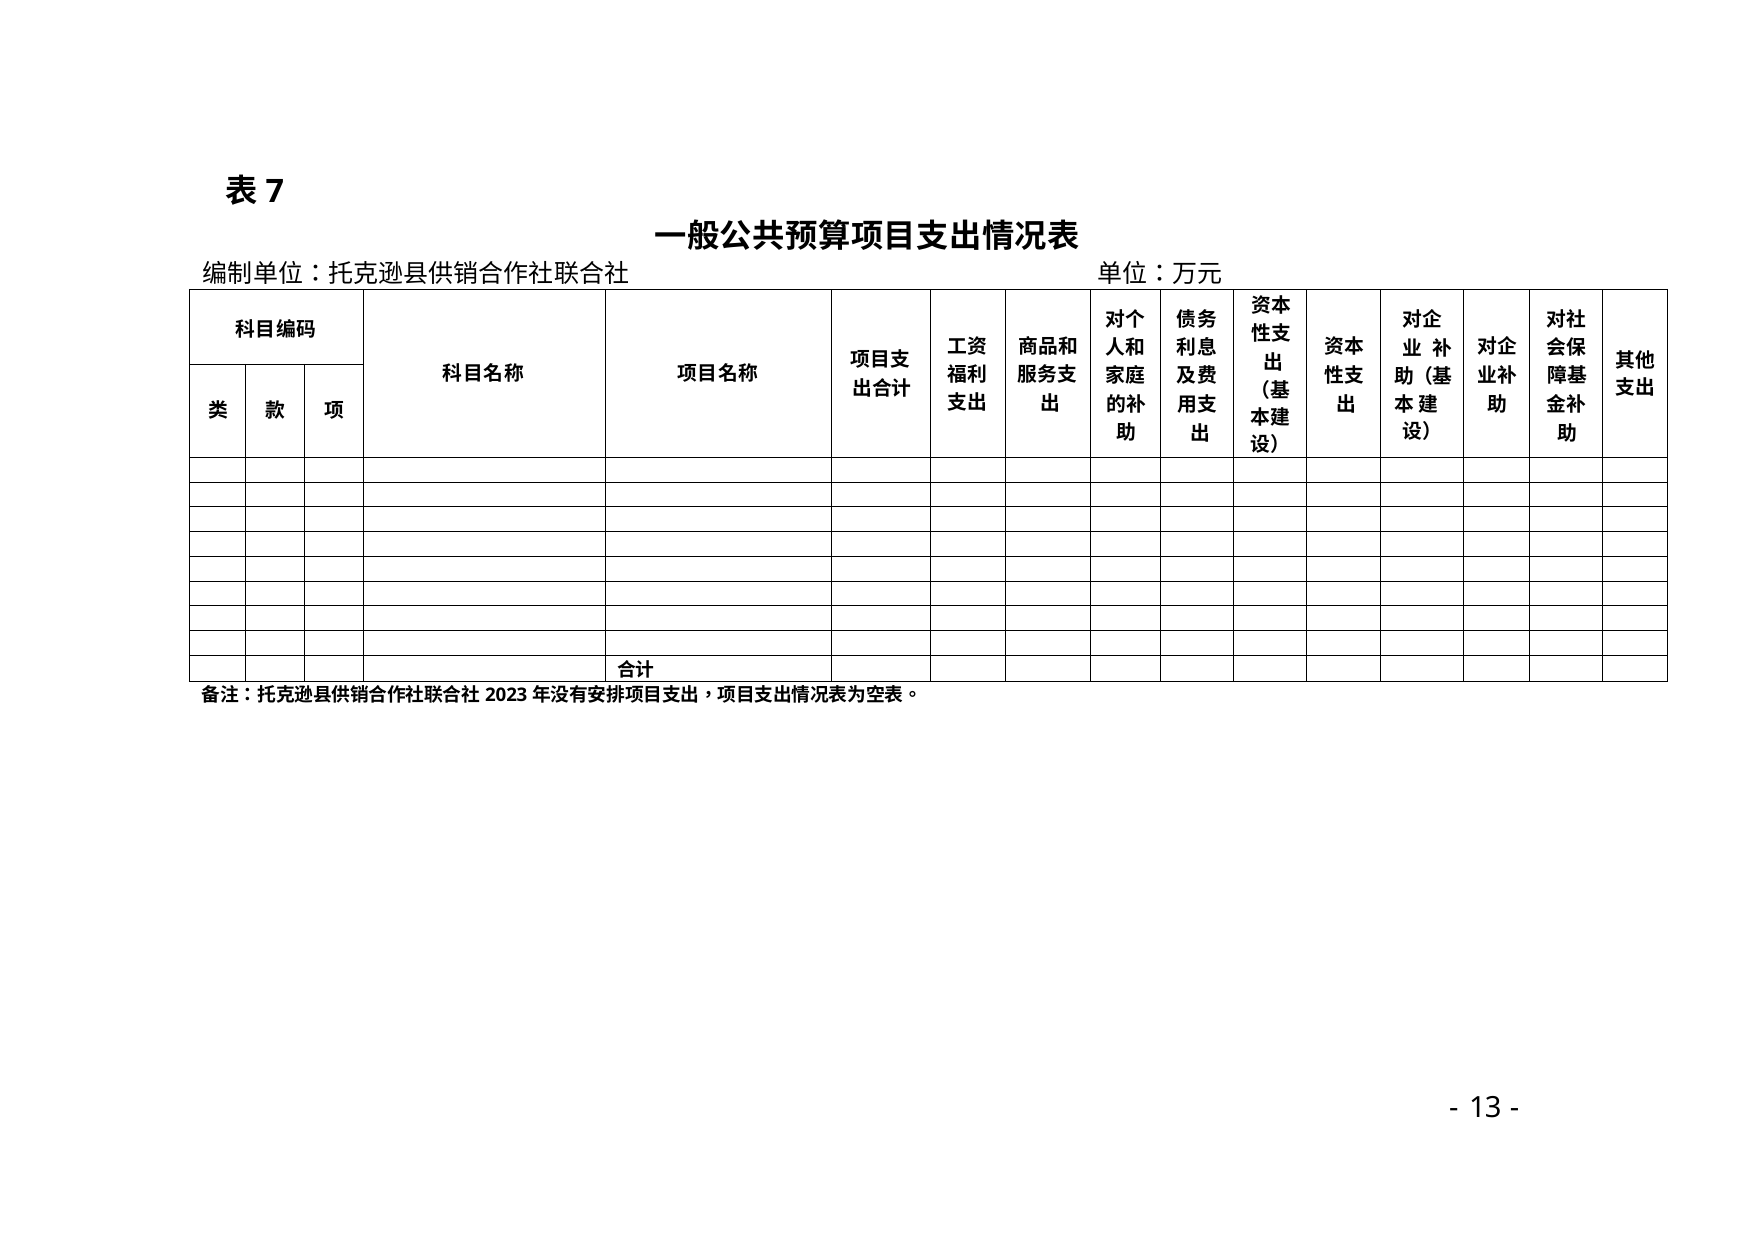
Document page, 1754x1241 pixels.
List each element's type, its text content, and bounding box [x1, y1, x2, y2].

table_cell [606, 631, 831, 655]
text 一般公共预算项目支出情况表 [654, 215, 1668, 255]
table_cell [1161, 458, 1233, 481]
table_cell [1603, 606, 1667, 630]
table_cell [832, 483, 930, 506]
table_cell [1381, 557, 1463, 581]
table_cell [832, 507, 930, 531]
table_cell [246, 656, 304, 681]
table_cell [246, 631, 304, 655]
table_cell [364, 656, 605, 681]
table_cell [1603, 656, 1667, 681]
table_cell [1464, 656, 1529, 681]
table_cell [305, 507, 363, 531]
table_cell [1091, 532, 1160, 556]
table_cell [931, 606, 1005, 630]
text 编制单位：托克逊县供销合作社联合社 单位：万元 [203, 259, 1668, 289]
table_cell [606, 483, 831, 506]
table_cell [305, 656, 363, 681]
table_cell [1530, 483, 1602, 506]
table_cell [832, 582, 930, 605]
table_header 工资 福利 支出 [931, 290, 1005, 457]
table_cell [1381, 532, 1463, 556]
table_header 对个 人和 家庭 的补 助 [1091, 290, 1160, 457]
table_cell [1234, 532, 1306, 556]
table_cell [1006, 532, 1090, 556]
table_cell [1006, 582, 1090, 605]
table_cell [1381, 507, 1463, 531]
table_cell [1603, 507, 1667, 531]
table_cell [606, 582, 831, 605]
table_cell 款 [246, 365, 304, 457]
table_cell [305, 483, 363, 506]
table_cell [1091, 507, 1160, 531]
table_cell [1091, 458, 1160, 481]
table_cell [1091, 656, 1160, 681]
table_cell [1464, 458, 1529, 481]
table_cell [1307, 507, 1380, 531]
table_cell [190, 507, 245, 531]
table_cell [1091, 606, 1160, 630]
table_cell [1307, 458, 1380, 481]
table_cell [1530, 458, 1602, 481]
table_cell [1603, 532, 1667, 556]
table_cell [1381, 656, 1463, 681]
table_cell [1603, 582, 1667, 605]
table_cell [1307, 557, 1380, 581]
table_cell 类 [190, 365, 245, 457]
table_header 对社 会保 障基 金补 助 [1530, 290, 1602, 457]
table_cell [190, 631, 245, 655]
table_cell [1603, 458, 1667, 481]
table_cell [1381, 582, 1463, 605]
table_cell [190, 582, 245, 605]
table_header 资本 性支 出 （基 本建 设） [1234, 290, 1306, 457]
table_header 其他 支出 [1603, 290, 1667, 457]
table_cell [246, 483, 304, 506]
table_cell [190, 606, 245, 630]
table_cell [1381, 483, 1463, 506]
table_header 债务 利息 及费 用支 出 [1161, 290, 1233, 457]
table_cell [190, 532, 245, 556]
table_cell [931, 483, 1005, 506]
table_cell [246, 507, 304, 531]
table_cell [832, 557, 930, 581]
table_cell [364, 631, 605, 655]
text - 13 - [1449, 1086, 1668, 1126]
table_cell [364, 507, 605, 531]
table_cell [1234, 631, 1306, 655]
table_cell [1234, 606, 1306, 630]
table_cell [1530, 582, 1602, 605]
table_cell [246, 532, 304, 556]
table_cell [1234, 557, 1306, 581]
table_cell [1006, 631, 1090, 655]
table_cell [190, 557, 245, 581]
table_cell [246, 458, 304, 481]
table_cell [1091, 483, 1160, 506]
table_cell [1234, 656, 1306, 681]
table_cell [1006, 557, 1090, 581]
table_cell [931, 507, 1005, 531]
table_cell [1161, 557, 1233, 581]
table_cell [1530, 557, 1602, 581]
table_cell [1307, 532, 1380, 556]
table_cell [1381, 606, 1463, 630]
table_cell [246, 557, 304, 581]
table_cell [1006, 483, 1090, 506]
text 表 7 [225, 170, 1668, 211]
table_cell [1381, 631, 1463, 655]
table_cell [364, 483, 605, 506]
table_cell [1307, 483, 1380, 506]
table_cell [1530, 532, 1602, 556]
table_cell [1307, 606, 1380, 630]
table_cell [1530, 656, 1602, 681]
table_cell [1161, 507, 1233, 531]
table_cell [931, 656, 1005, 681]
table_cell [606, 606, 831, 630]
table_cell [1603, 631, 1667, 655]
table_cell [190, 458, 245, 481]
table_cell [1307, 582, 1380, 605]
table_cell [364, 606, 605, 630]
table_header 科目名称 [364, 290, 605, 457]
table_header 对企 业补 助 [1464, 290, 1529, 457]
table_cell [246, 582, 304, 605]
table_cell [1307, 631, 1380, 655]
table_cell [931, 532, 1005, 556]
table_cell [1464, 606, 1529, 630]
table_cell [1603, 483, 1667, 506]
table_cell [931, 458, 1005, 481]
table_cell [190, 483, 245, 506]
table_cell [1161, 532, 1233, 556]
table_cell [606, 507, 831, 531]
table_cell [305, 532, 363, 556]
table_cell [305, 606, 363, 630]
table_cell [832, 532, 930, 556]
table_cell [305, 582, 363, 605]
table_cell [832, 631, 930, 655]
table_cell [1091, 557, 1160, 581]
table_cell [832, 606, 930, 630]
table_cell [832, 458, 930, 481]
table_cell [190, 656, 245, 681]
table_header 项目支 出合计 [832, 290, 930, 457]
table_cell [606, 532, 831, 556]
table_header 项目名称 [606, 290, 831, 457]
table_cell [246, 606, 304, 630]
table_cell [1530, 631, 1602, 655]
table_cell [364, 582, 605, 605]
table_cell [1530, 507, 1602, 531]
table_cell [1161, 606, 1233, 630]
table_cell [305, 557, 363, 581]
table_cell 合计 [606, 656, 831, 681]
table_cell [1234, 582, 1306, 605]
table_cell [1464, 557, 1529, 581]
table_cell [1234, 507, 1306, 531]
table_cell [832, 656, 930, 681]
table_cell [1464, 582, 1529, 605]
table_cell [1464, 532, 1529, 556]
table_header 商品和 服务支 出 [1006, 290, 1090, 457]
table_cell [305, 631, 363, 655]
table_cell [606, 458, 831, 481]
table_cell [1234, 458, 1306, 481]
text 备注：托克逊县供销合作社联合社 2023 年没有安排项目支出，项目支出情况表为空表。 [202, 684, 1668, 706]
table_cell [1603, 557, 1667, 581]
table_cell [1530, 606, 1602, 630]
table_cell [931, 582, 1005, 605]
table_cell [1006, 507, 1090, 531]
table_cell [931, 631, 1005, 655]
table_cell [1307, 656, 1380, 681]
table_cell [1161, 483, 1233, 506]
table_cell [1006, 606, 1090, 630]
table_header 资本 性支 出 [1307, 290, 1380, 457]
table_cell [931, 557, 1005, 581]
table_cell [1006, 656, 1090, 681]
table_cell [1464, 483, 1529, 506]
table_cell [364, 532, 605, 556]
table_cell [1464, 507, 1529, 531]
table_cell [364, 458, 605, 481]
table_cell [1006, 458, 1090, 481]
table_cell [364, 557, 605, 581]
table_cell [1161, 656, 1233, 681]
table_cell [1091, 631, 1160, 655]
table_cell [1091, 582, 1160, 605]
table_cell [1464, 631, 1529, 655]
table_cell [606, 557, 831, 581]
table_cell [1381, 458, 1463, 481]
table_cell 项 [305, 365, 363, 457]
table_cell [1161, 631, 1233, 655]
table_header 科目编码 [190, 290, 363, 364]
table_cell [1234, 483, 1306, 506]
table_cell [1161, 582, 1233, 605]
table_header 对企 业补 助（基 本建 设） [1381, 290, 1463, 457]
table_cell [305, 458, 363, 481]
